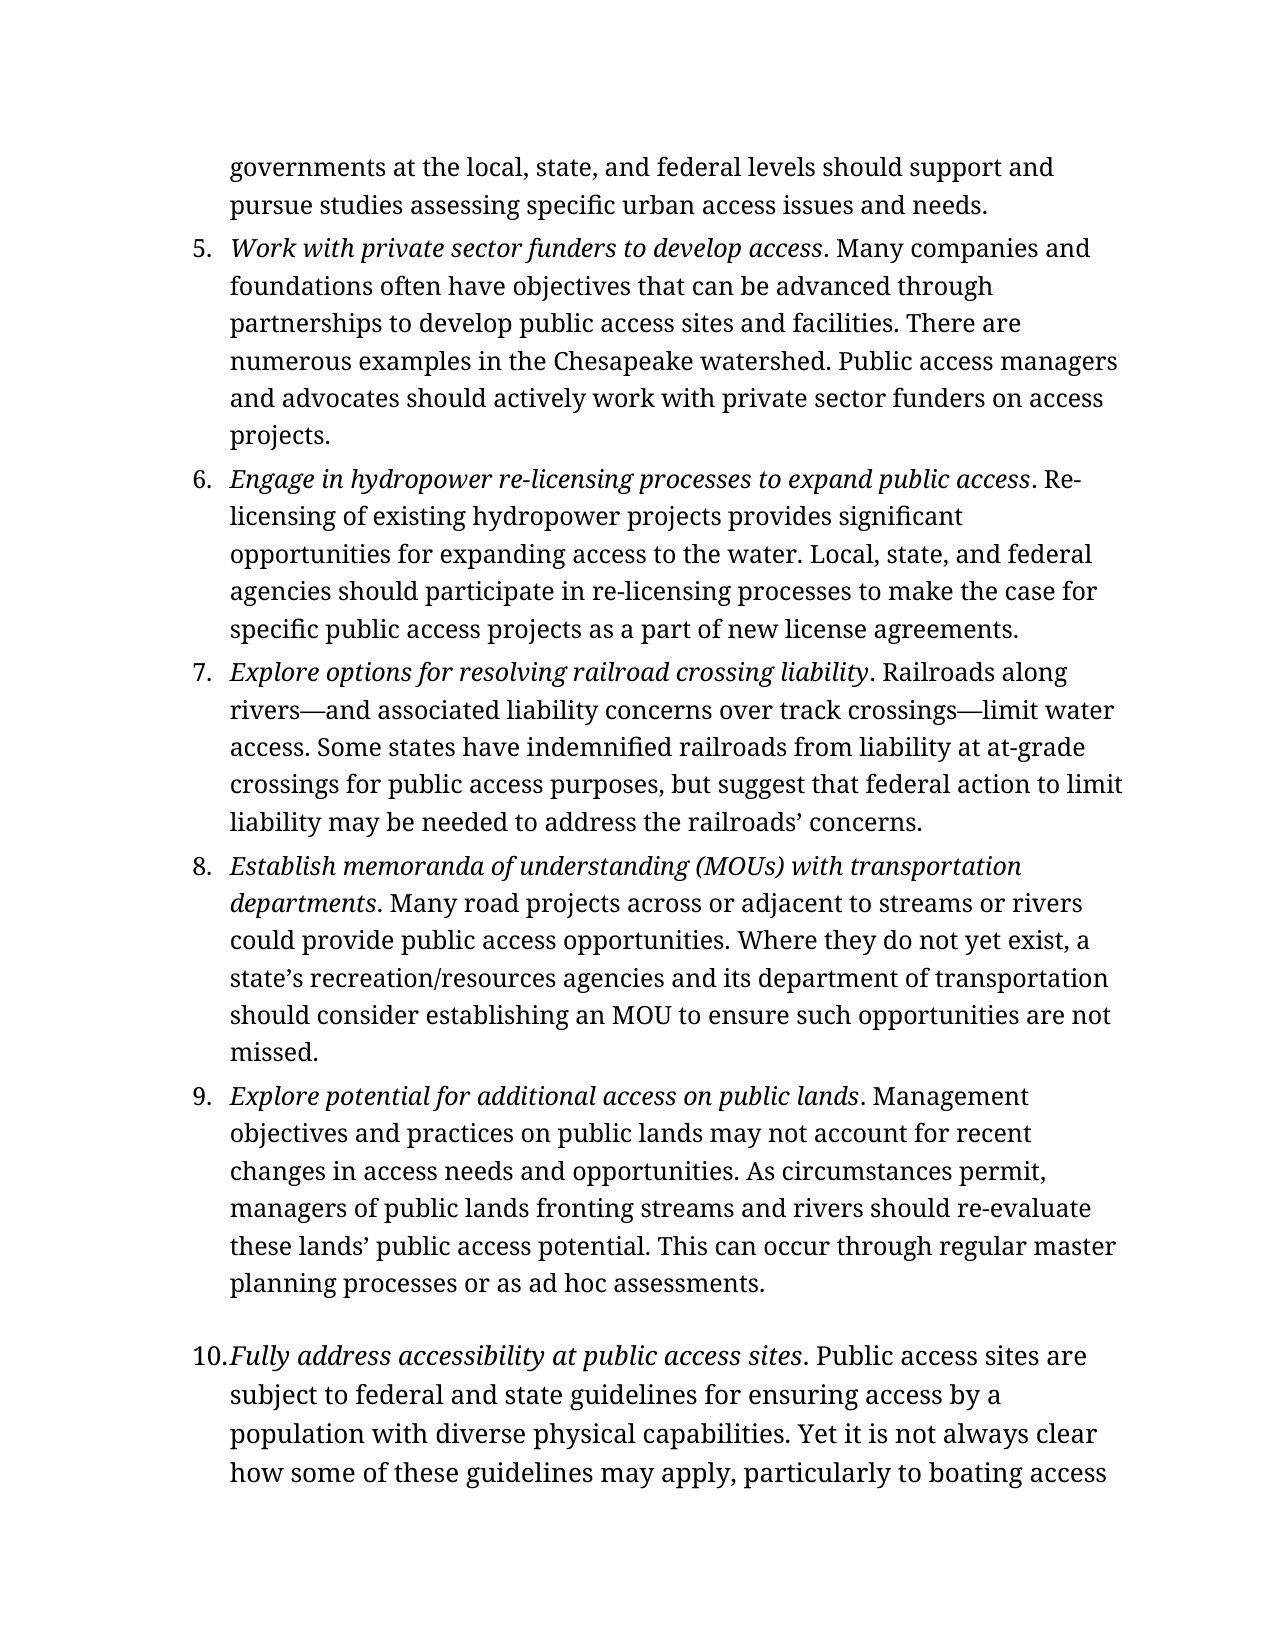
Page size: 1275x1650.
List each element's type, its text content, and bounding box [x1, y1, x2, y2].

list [192, 1337, 1125, 1490]
list Engage in hydropower re-licensing processes to expand public access. Re-licensing of existing hydropower projects provides significant opportunities for expanding access to the water. Local, state, and federal agencies should participate in re-licensing processes to make the case for specific public access projects as a part of new license agreements. [192, 462, 1125, 645]
list Establish memoranda of understanding (MOUs) with transportation departments. Many road projects across or adjacent to streams or rivers could provide public access opportunities. Where they do not yet exist, a state’s recreation/resources agencies and its department of transportation should consider establishing an MOU to ensure such opportunities are not missed. [192, 848, 1125, 1069]
list Work with private sector funders to develop access. Many companies and foundations often have objectives that can be advanced through partnerships to develop public access sites and facilities. There are numerous examples in the Chesapeake watershed. Public access managers and advocates should actively work with private sector funders on access projects. [192, 231, 1125, 452]
list Explore options for resolving railroad crossing liability. Railroads along rivers—and associated liability concerns over track crossings—limit water access. Some states have indemnified railroads from liability at at-grade crossings for public access purposes, but suggest that federal action to limit liability may be needed to address the railroads’ concerns. [192, 655, 1125, 838]
list Explore potential for additional access on public lands. Management objectives and practices on public lands may not account for recent changes in access needs and opportunities. As circumstances permit, managers of public lands fronting streams and rivers should re-evaluate these lands’ public access potential. This can occur through regular master planning processes or as ad hoc assessments. [192, 1079, 1125, 1300]
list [192, 150, 1125, 221]
